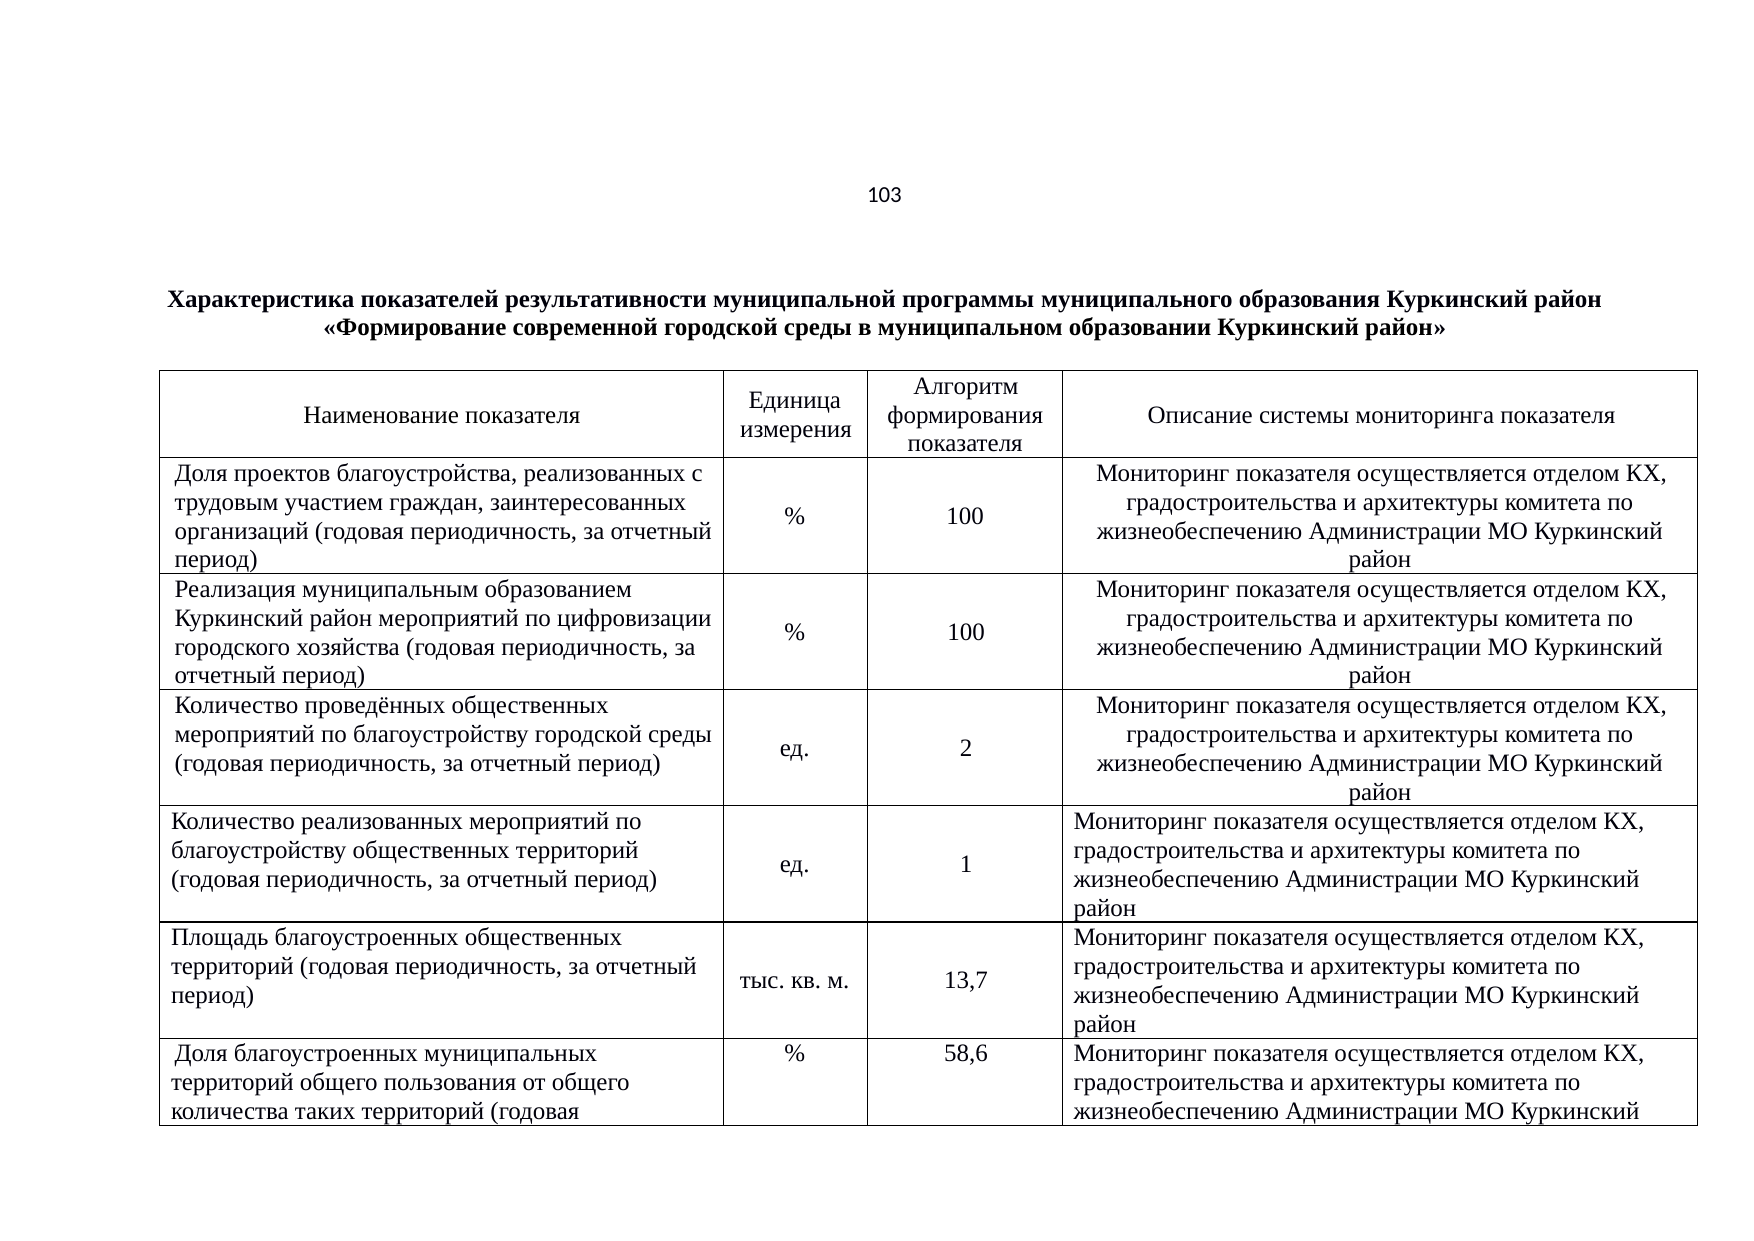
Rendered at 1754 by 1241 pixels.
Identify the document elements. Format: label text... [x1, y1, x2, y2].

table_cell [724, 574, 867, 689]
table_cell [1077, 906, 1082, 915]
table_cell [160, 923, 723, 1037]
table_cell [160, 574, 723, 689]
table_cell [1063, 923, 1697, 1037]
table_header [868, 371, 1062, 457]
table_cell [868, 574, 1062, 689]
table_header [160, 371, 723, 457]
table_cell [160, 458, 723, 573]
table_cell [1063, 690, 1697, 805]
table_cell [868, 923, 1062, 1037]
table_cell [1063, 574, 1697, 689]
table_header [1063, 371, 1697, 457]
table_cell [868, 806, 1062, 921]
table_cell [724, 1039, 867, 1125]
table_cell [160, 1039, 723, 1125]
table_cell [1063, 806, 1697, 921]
text Характеристика показателей результативности муниципальной программы муниципального образования Куркинский район «Формирование современной городской среды в муниципальном образовании Куркинский район» [118, 284, 1651, 341]
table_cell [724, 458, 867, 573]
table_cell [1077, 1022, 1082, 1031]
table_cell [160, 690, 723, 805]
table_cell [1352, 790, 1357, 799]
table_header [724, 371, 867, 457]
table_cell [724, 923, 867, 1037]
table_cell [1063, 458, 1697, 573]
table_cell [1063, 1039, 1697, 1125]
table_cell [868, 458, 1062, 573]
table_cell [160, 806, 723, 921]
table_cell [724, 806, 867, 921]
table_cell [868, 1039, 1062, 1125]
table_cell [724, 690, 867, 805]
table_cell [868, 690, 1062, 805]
